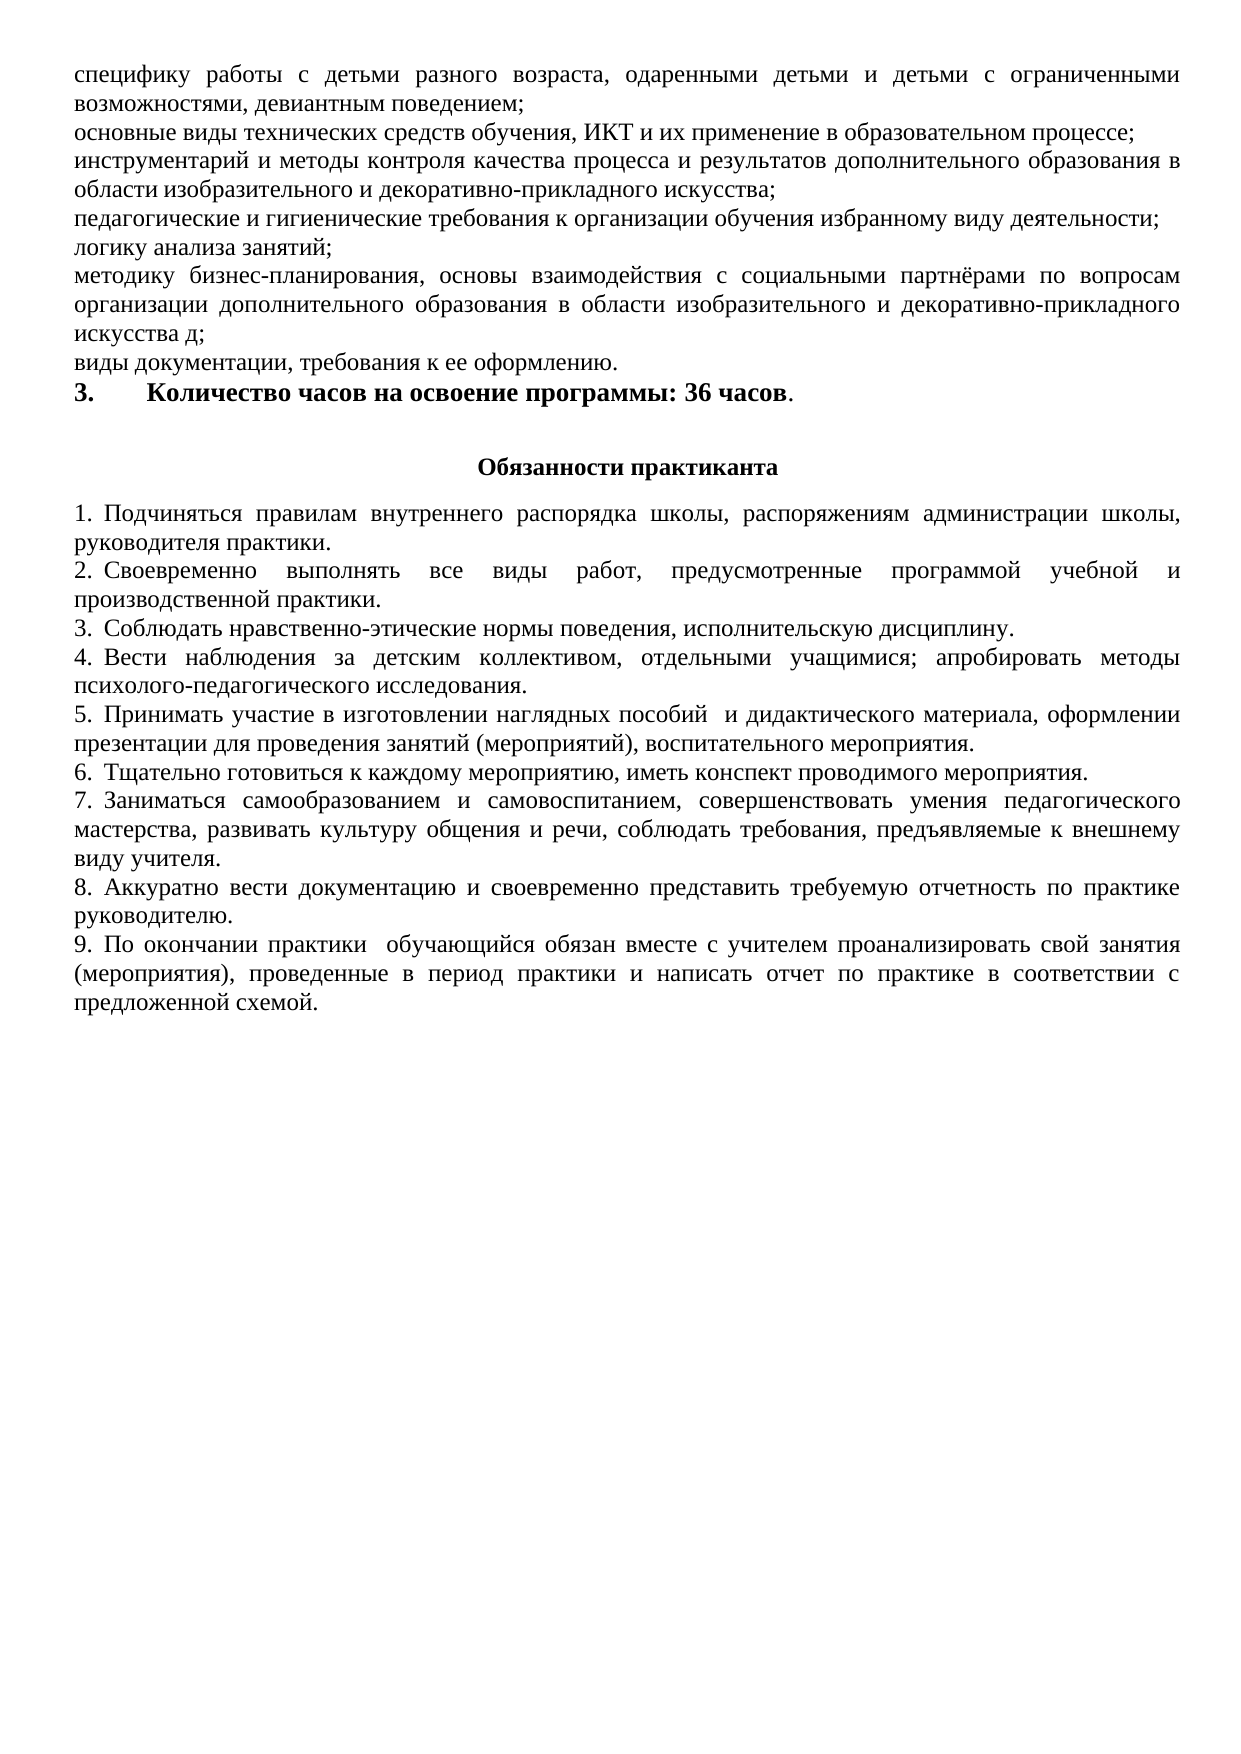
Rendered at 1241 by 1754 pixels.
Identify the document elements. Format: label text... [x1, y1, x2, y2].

list Тщательно готовиться к каждому мероприятию, иметь конспект проводимого мероприятия. [74, 757, 1181, 785]
list Соблюдать нравственно-этические нормы поведения, исполнительскую дисциплину. [74, 613, 1181, 642]
text виды документации, требования к ее оформлению. [74, 347, 1181, 376]
text инструментарий и методы контроля качества процесса и результатов дополнительного образования в области изобразительного и декоративно-прикладного искусства; [74, 145, 1181, 203]
text педагогические и гигиенические требования к организации обучения избранному виду деятельности; [74, 203, 1181, 232]
list Подчиняться правилам внутреннего распорядка школы, распоряжениям администрации школы, руководителя практики. [74, 498, 1181, 555]
list Своевременно выполнять все виды работ, предусмотренные программой учебной и производственной практики. [74, 555, 1181, 613]
list Заниматься самообразованием и самовоспитанием, совершенствовать умения педагогического мастерства, развивать культуру общения и речи, соблюдать требования, предъявляемые к внешнему виду учителя. [74, 785, 1181, 872]
text методику бизнес-планирования, основы взаимодействия с социальными партнёрами по вопросам организации дополнительного образования в области изобразительного и декоративно-прикладного искусства д; [74, 261, 1181, 347]
list Количество часов на освоение программы: 36 часов. [74, 376, 1181, 407]
list Вести наблюдения за детским коллективом, отдельными учащимися; апробировать методы психолого-педагогического исследования. [74, 642, 1181, 699]
text основные виды технических средств обучения, ИКТ и их применение в образовательном процессе; [74, 117, 1181, 145]
list Принимать участие в изготовлении наглядных пособий и дидактического материала, оформлении презентации для проведения занятий (мероприятий), воспитательного мероприятия. [74, 699, 1181, 757]
list По окончании практики обучающийся обязан вместе с учителем проанализировать свой занятия (мероприятия), проведенные в период практики и написать отчет по практике в соответствии с предложенной схемой. [74, 929, 1181, 1015]
text Обязанности практиканта [74, 452, 1181, 481]
text логику анализа занятий; [74, 232, 1181, 261]
text специфику работы с детьми разного возраста, одаренными детьми и детьми с ограниченными возможностями, девиантным поведением; [74, 59, 1181, 117]
list Аккуратно вести документацию и своевременно представить требуемую отчетность по практике руководителю. [74, 872, 1181, 929]
